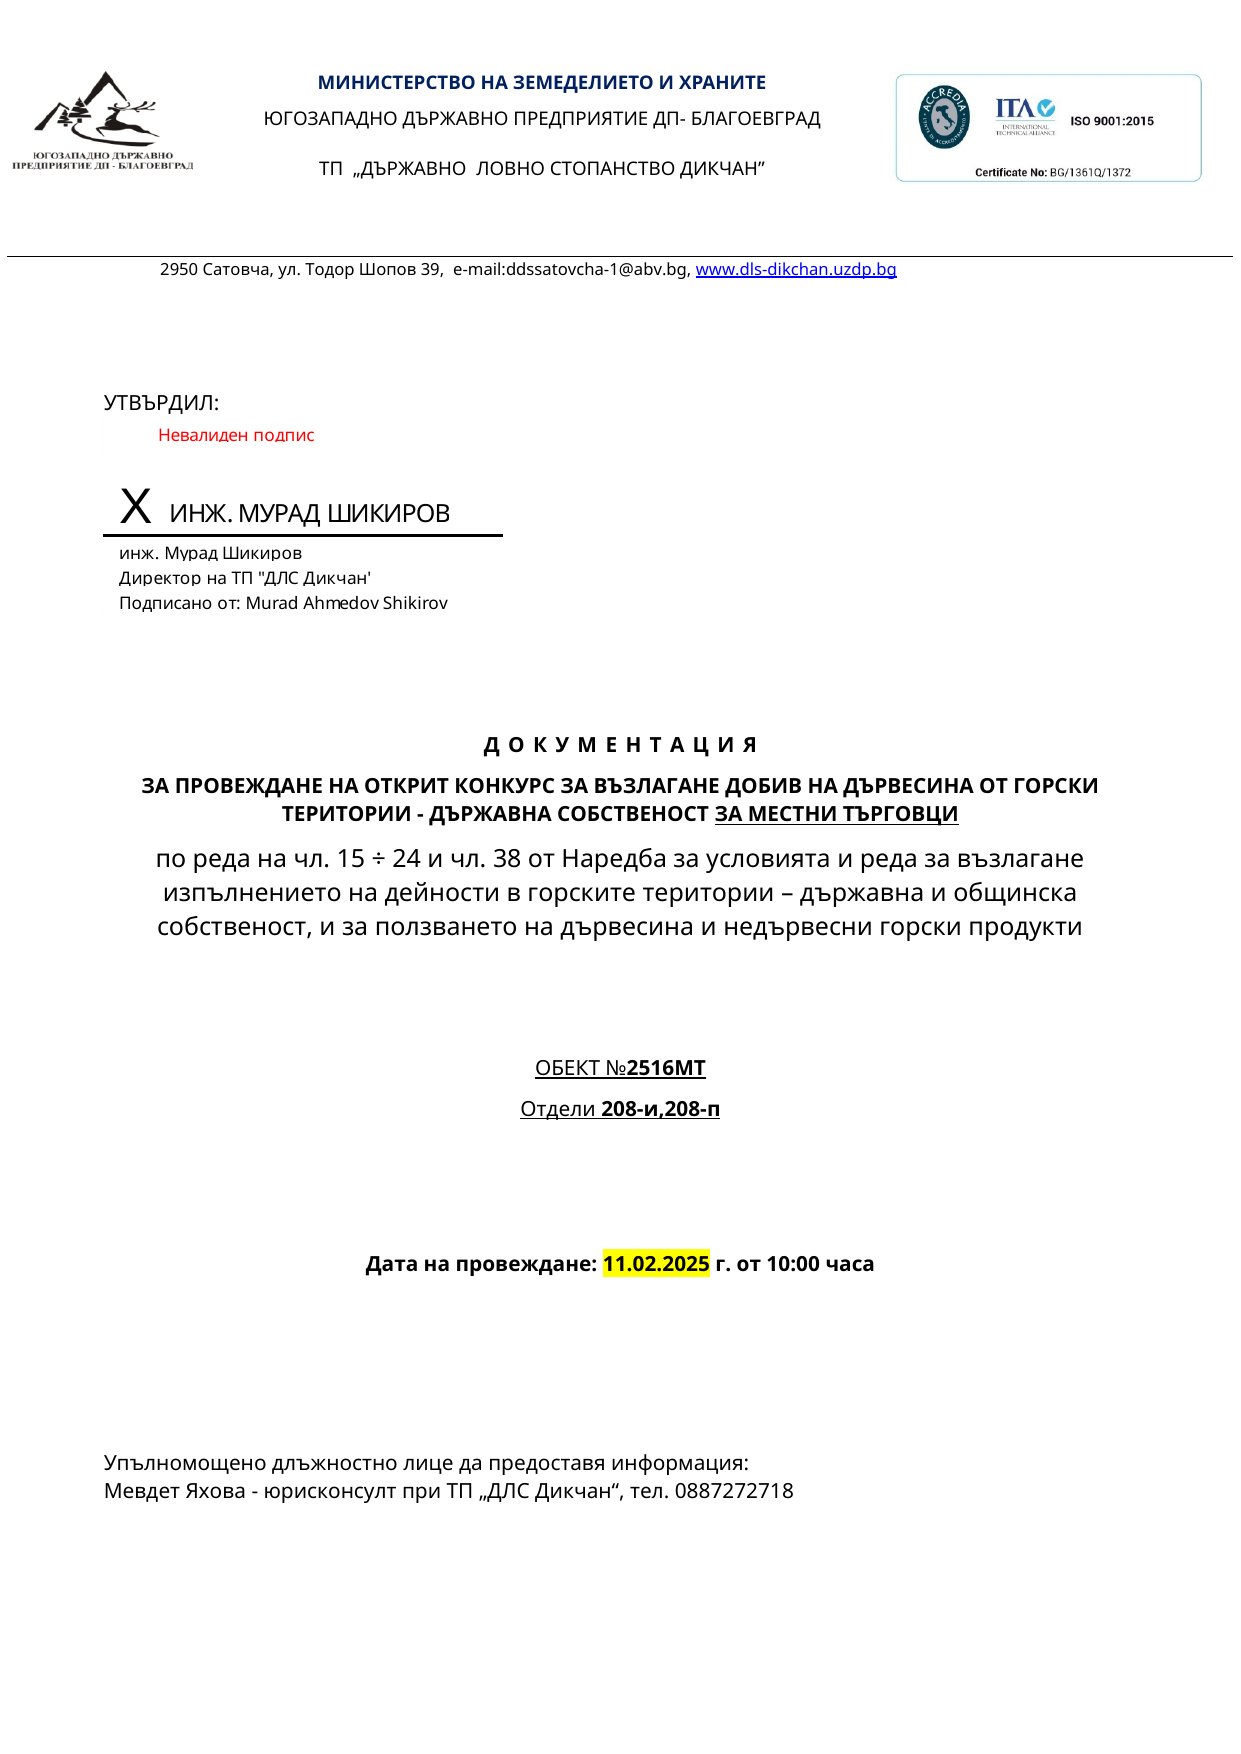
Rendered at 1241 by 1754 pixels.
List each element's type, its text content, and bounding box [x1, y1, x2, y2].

table_header [880, 44, 1233, 256]
text Отдели 208-и,208-п [103, 1094, 1137, 1122]
text ОБЕКТ №2516МТ [103, 1053, 1137, 1081]
text УТВЪРДИЛ: [103, 388, 1137, 416]
text Дата на провеждане: 11.02.2025 г. от 10:00 часа [710, 1249, 1137, 1277]
text Мевдет Яхова - юрисконсулт при ТП „ДЛС Дикчан“, тел. 0887272718 [103, 1476, 1137, 1504]
text 2950 Сатовча, ул. Тодор Шопов 39, e-mail:ddssatovcha-1@abv.bg, www.dls-dikchan.uzdp.bg [103, 257, 1137, 280]
table_header МИНИСТЕРСТВО НА ЗЕМЕДЕЛИЕТО И ХРАНИТЕ ЮГОЗАПАДНО ДЪРЖАВНО ПРЕДПРИЯТИЕ ДП- БЛАГОЕВГРАД ТП „ДЪРЖАВНО ЛОВНО СТОПАНСТВО ДИКЧАН” [204, 44, 879, 256]
text ЗА ПРОВЕЖДАНЕ НА ОТКРИТ КОНКУРС ЗА ВЪЗЛАГАНЕ ДОБИВ НА ДЪРВЕСИНА ОТ ГОРСКИ ТЕРИТОРИИ - ДЪРЖАВНА СОБСТВЕНОСТ ЗА МЕСТНИ ТЪРГОВЦИ [103, 771, 1137, 828]
text ДОКУМЕНТАЦИЯ [103, 730, 1137, 759]
text по реда на чл. 15 ÷ 24 и чл. 38 от Наредба за условията и реда за възлагане изпълнението на дейности в горските територии – държавна и общинска собственост, и за ползването на дървесина и недървесни горски продукти [103, 841, 1137, 943]
picture [12, 71, 193, 170]
table_header [7, 44, 204, 256]
text Упълномощено длъжностно лице да предоставя информация: [103, 1448, 1137, 1476]
text Дата на провеждане: 11.02.2025 г. от 10:00 часа [103, 1249, 603, 1277]
picture [890, 70, 1204, 184]
